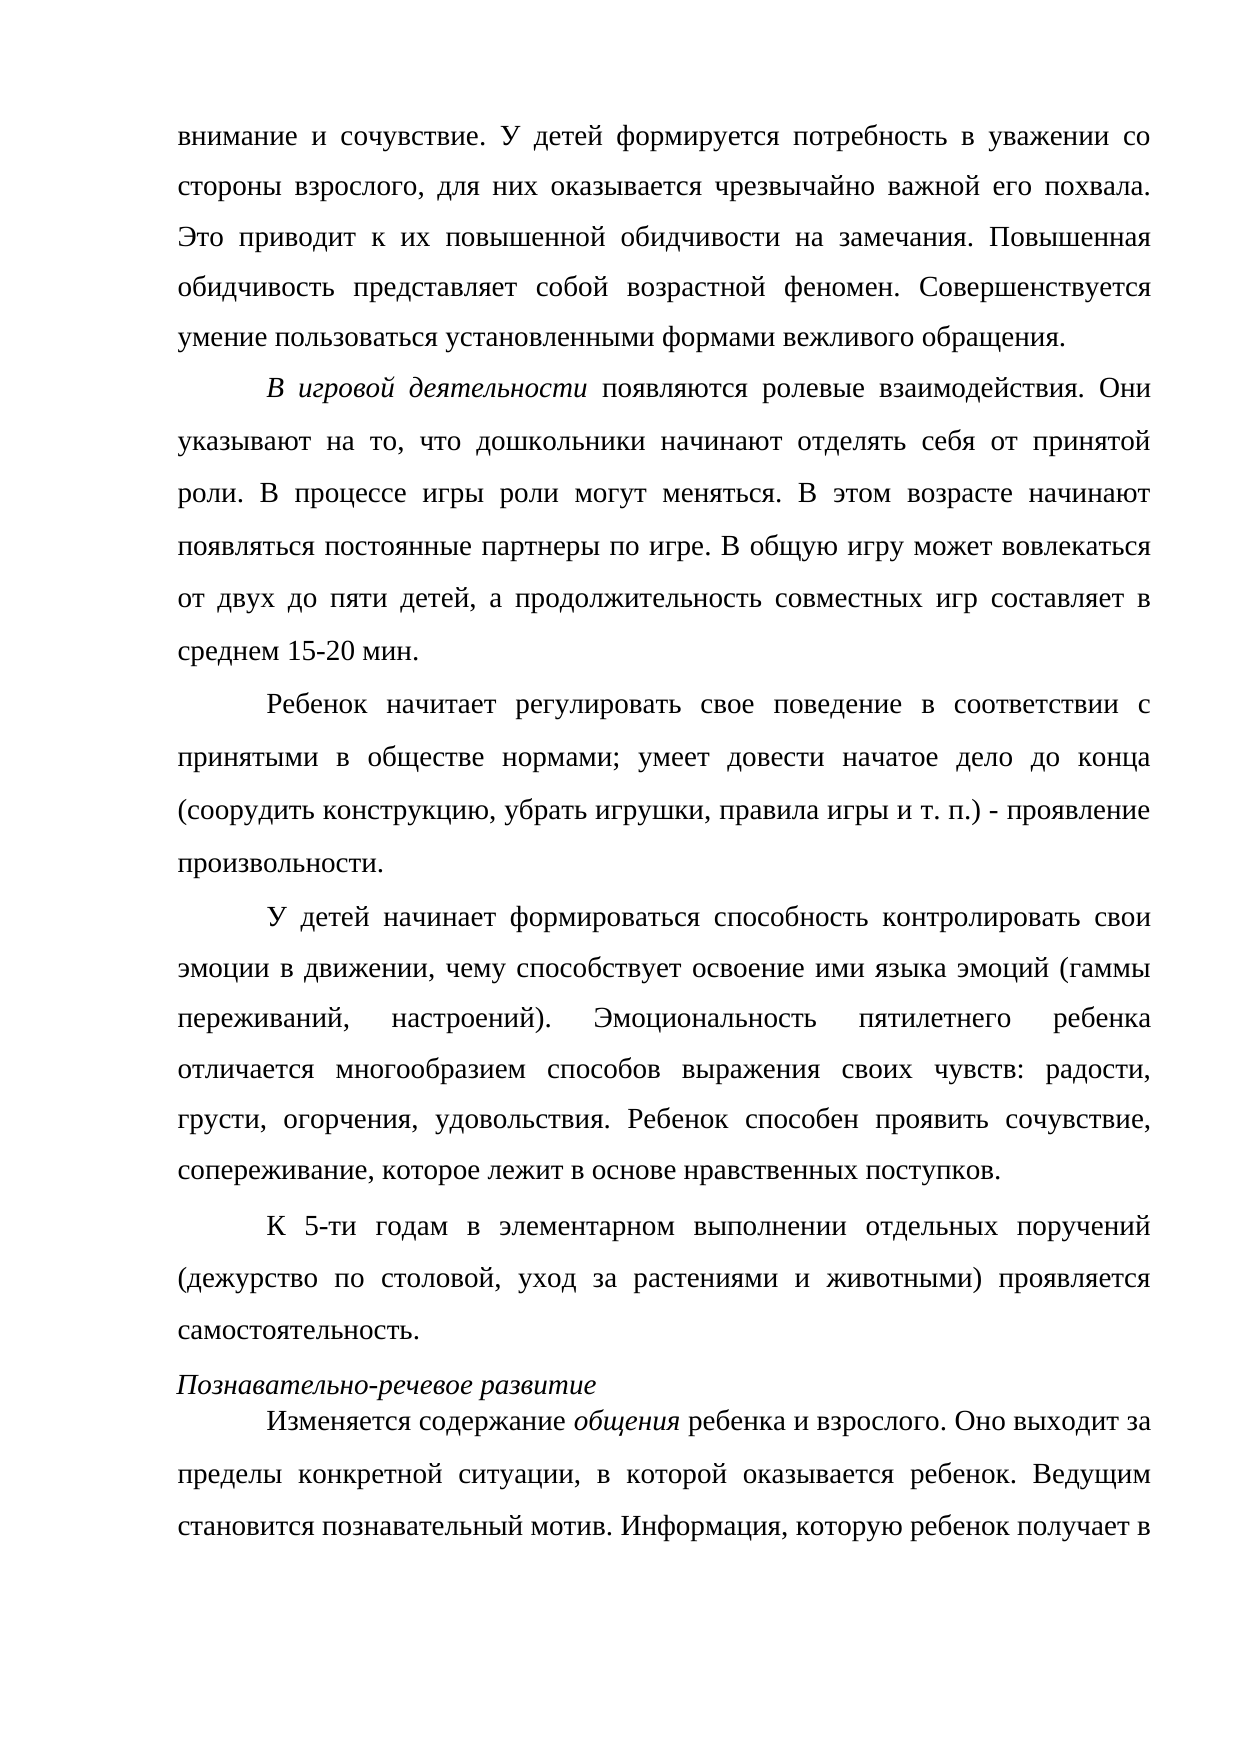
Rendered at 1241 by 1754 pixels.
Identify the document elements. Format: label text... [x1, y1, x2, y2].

subtitle Познавательно-речевое развитие [176, 1367, 1152, 1401]
text Ребенок начитает регулировать свое поведение в соответствии с принятыми в обществе нормами; умеет довести начатое дело до конца (соорудить конструкцию, убрать игрушки, правила игры и т. п.) - проявление произвольности. [177, 686, 1152, 879]
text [177, 118, 1152, 353]
text В игровой деятельности появляются ролевые взаимодействия. Они указывают на то, что дошкольники начинают отделять себя от принятой роли. В процессе игры роли могут меняться. В этом возрасте начинают появляться постоянные партнеры по игре. В общую игру может вовлекаться от двух до пяти детей, а продолжительность совместных игр составляет в среднем 15-20 мин. [177, 370, 1152, 667]
text К 5-ти годам в элементарном выполнении отдельных поручений (дежурство по столовой, уход за растениями и животными) проявляется самостоятельность. [177, 1208, 1152, 1346]
text У детей начинает формироваться способность контролировать свои эмоции в движении, чему способствует освоение ими языка эмоций (гаммы переживаний, настроений). Эмоциональность пятилетнего ребенка отличается многообразием способов выражения своих чувств: радости, грусти, огорчения, удовольствия. Ребенок способен проявить сочувствие, сопереживание, которое лежит в основе нравственных поступков. [177, 899, 1152, 1186]
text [177, 1403, 1152, 1542]
